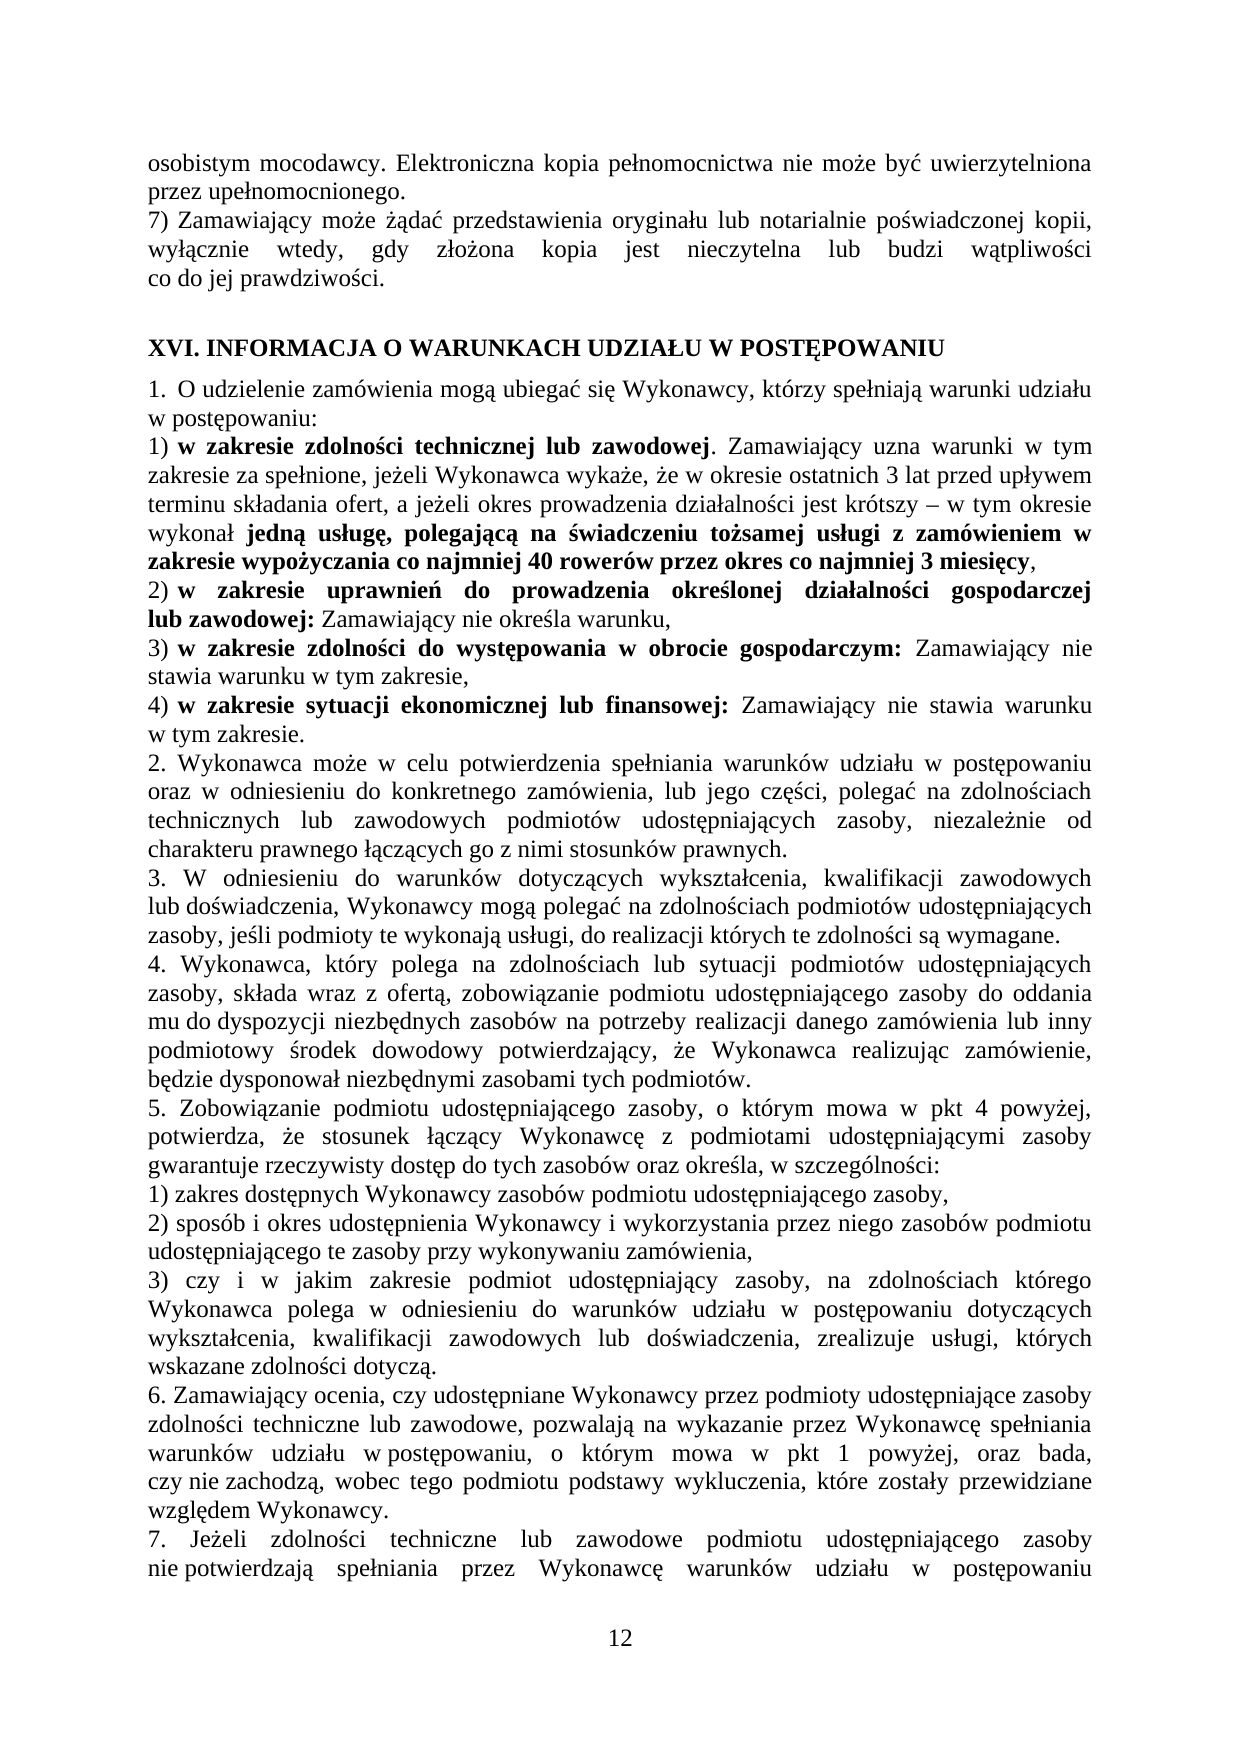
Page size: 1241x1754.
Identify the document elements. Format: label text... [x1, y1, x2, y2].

list Zamawiający może żądać przedstawienia oryginału lub notarialnie poświadczonej kopii, wyłącznie wtedy, gdy złożona kopia jest nieczytelna lub budzi wątpliwości co do jej prawdziwości. [148, 205, 1093, 291]
list w zakresie zdolności do występowania w obrocie gospodarczym: Zamawiający nie stawia warunku w tym zakresie, [148, 633, 1093, 690]
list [148, 148, 1093, 205]
text 5. Zobowiązanie podmiotu udostępniającego zasoby, o którym mowa w pkt 4 powyżej, potwierdza, że stosunek łączący Wykonawcę z podmiotami udostępniającymi zasoby gwarantuje rzeczywisty dostęp do tych zasobów oraz określa, w szczególności: [148, 1093, 1093, 1179]
text 2) sposób i okres udostępnienia Wykonawcy i wykorzystania przez niego zasobów podmiotu udostępniającego te zasoby przy wykonywaniu zamówienia, [148, 1208, 1093, 1265]
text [148, 1524, 1093, 1581]
text 3. W odniesieniu do warunków dotyczących wykształcenia, kwalifikacji zawodowych lub doświadczenia, Wykonawcy mogą polegać na zdolnościach podmiotów udostępniających zasoby, jeśli podmioty te wykonają usługi, do realizacji których te zdolności są wymagane. [148, 863, 1093, 949]
list w zakresie sytuacji ekonomicznej lub finansowej: Zamawiający nie stawia warunku w tym zakresie. [148, 690, 1093, 748]
text 3) czy i w jakim zakresie podmiot udostępniający zasoby, na zdolnościach którego Wykonawca polega w odniesieniu do warunków udziału w postępowaniu dotyczących wykształcenia, kwalifikacji zawodowych lub doświadczenia, zrealizuje usługi, których wskazane zdolności dotyczą. [148, 1265, 1093, 1380]
list w zakresie uprawnień do prowadzenia określonej działalności gospodarczej lub zawodowej: Zamawiający nie określa warunku, [148, 575, 1093, 633]
list O udzielenie zamówienia mogą ubiegać się Wykonawcy, którzy spełniają warunki udziału w postępowaniu: [148, 374, 1093, 431]
text 6. Zamawiający ocenia, czy udostępniane Wykonawcy przez podmioty udostępniające zasoby zdolności techniczne lub zawodowe, pozwalają na wykazanie przez Wykonawcę spełniania warunków udziału w postępowaniu, o którym mowa w pkt 1 powyżej, oraz bada, czy nie zachodzą, wobec tego podmiotu podstawy wykluczenia, które zostały przewidziane względem Wykonawcy. [148, 1380, 1093, 1524]
text XVI. INFORMACJA O WARUNKACH UDZIAŁU W POSTĘPOWANIU [148, 333, 1093, 361]
list w zakresie zdolności technicznej lub zawodowej. Zamawiający uzna warunki w tym zakresie za spełnione, jeżeli Wykonawca wykaże, że w okresie ostatnich 3 lat przed upływem terminu składania ofert, a jeżeli okres prowadzenia działalności jest krótszy – w tym okresie wykonał jedną usługę, polegającą na świadczeniu tożsamej usługi z zamówieniem w zakresie wypożyczania co najmniej 40 rowerów przez okres co najmniej 3 miesięcy, [148, 431, 1093, 575]
text 1) zakres dostępnych Wykonawcy zasobów podmiotu udostępniającego zasoby, [148, 1179, 1093, 1208]
text 4. Wykonawca, który polega na zdolnościach lub sytuacji podmiotów udostępniających zasoby, składa wraz z ofertą, zobowiązanie podmiotu udostępniającego zasoby do oddania mu do dyspozycji niezbędnych zasobów na potrzeby realizacji danego zamówienia lub inny podmiotowy środek dowodowy potwierdzający, że Wykonawca realizując zamówienie, będzie dysponował niezbędnymi zasobami tych podmiotów. [148, 949, 1093, 1093]
text 2. Wykonawca może w celu potwierdzenia spełniania warunków udziału w postępowaniu oraz w odniesieniu do konkretnego zamówienia, lub jego części, polegać na zdolnościach technicznych lub zawodowych podmiotów udostępniających zasoby, niezależnie od charakteru prawnego łączących go z nimi stosunków prawnych. [148, 748, 1093, 863]
